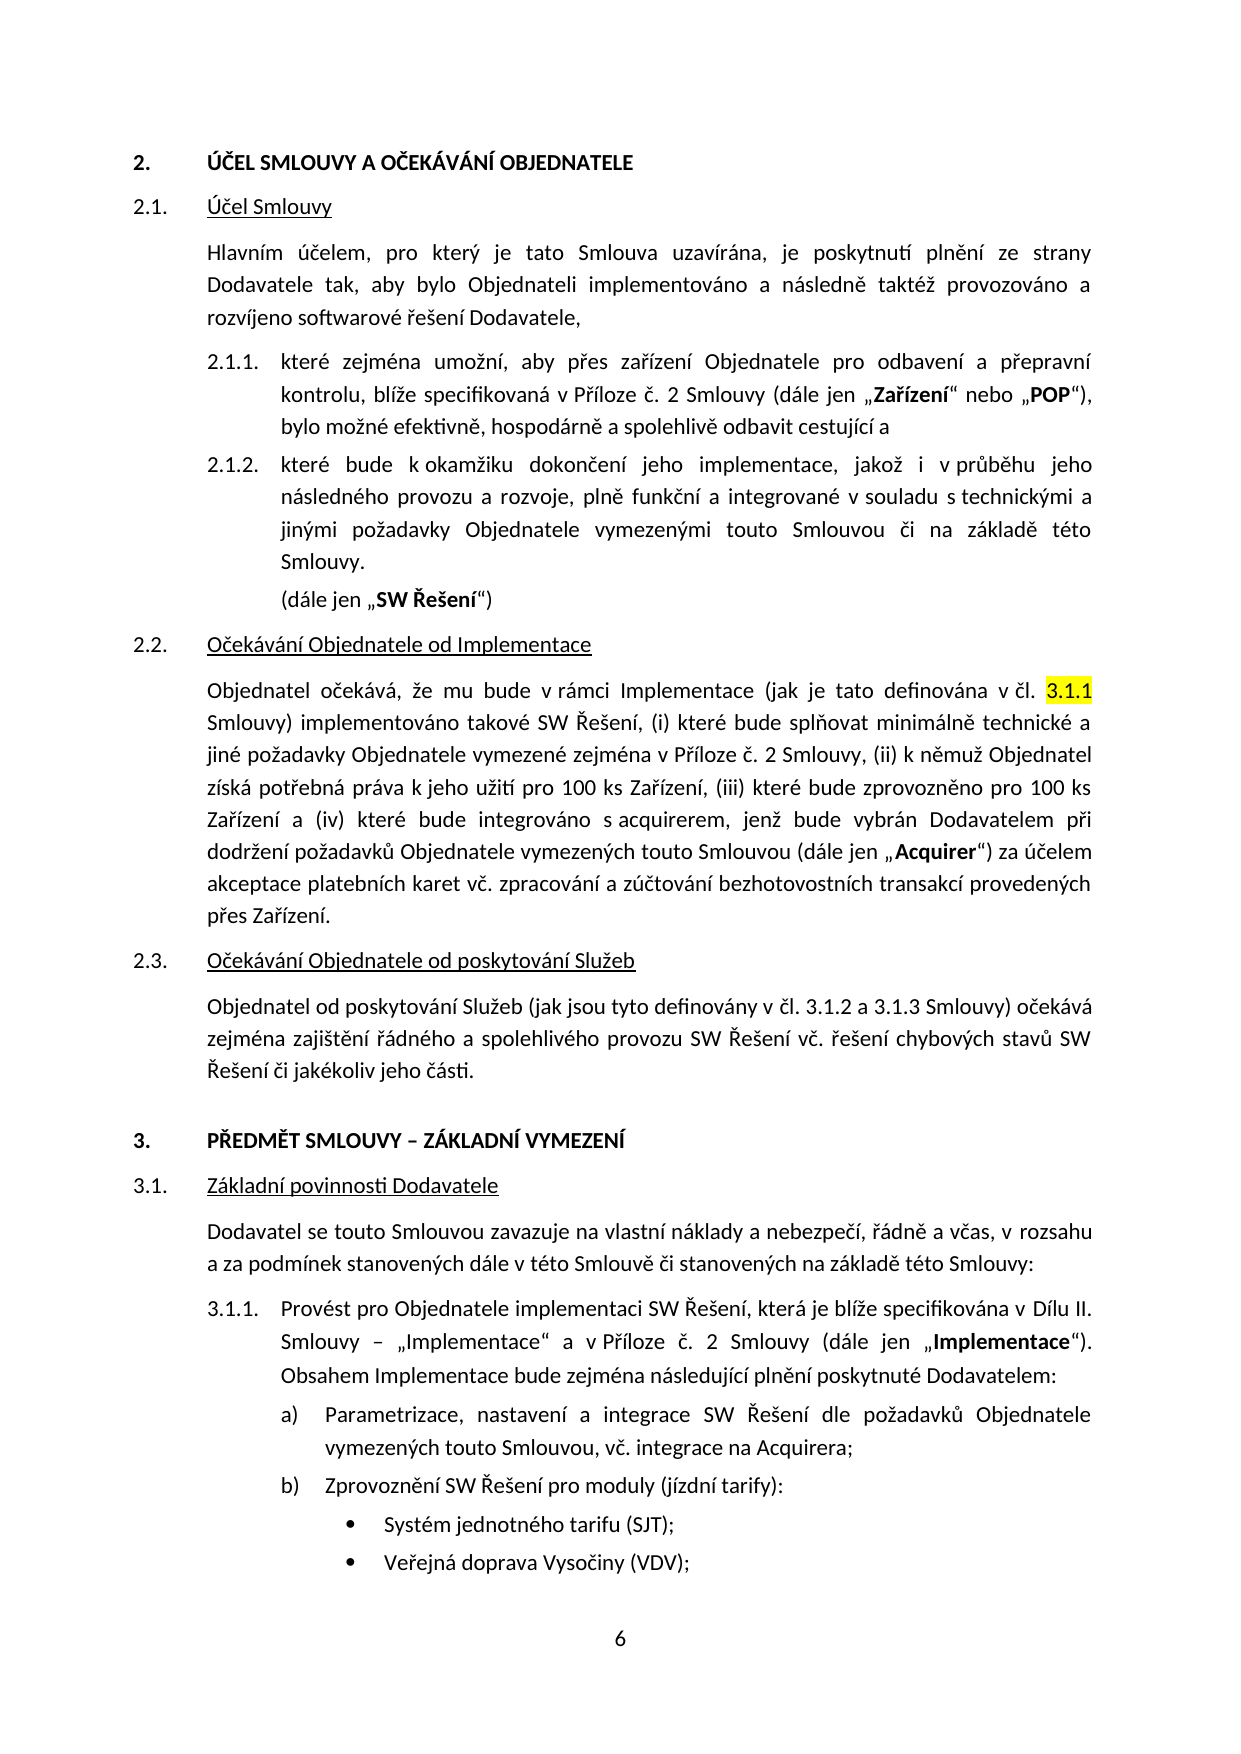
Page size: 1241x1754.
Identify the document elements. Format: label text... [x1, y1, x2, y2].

text Zprovoznění SW Řešení pro moduly (jízdní tarify): [281, 1471, 1092, 1499]
text které zejména umožní, aby přes zařízení Objednatele pro odbavení a přepravní kontrolu, blíže specifikovaná v Příloze č. 2 Smlouvy (dále jen „Zařízení“ nebo „POP“), bylo možné efektivně, hospodárně a spolehlivě odbavit cestující a [207, 347, 1092, 440]
list Objednatel od poskytování Služeb (jak jsou tyto definovány v čl. 3.1.2 a 3.1.3 Smlouvy) očekává zejména zajištění řádného a spolehlivého provozu SW Řešení vč. řešení chybových stavů SW Řešení či jakékoliv jeho části. [207, 992, 1092, 1084]
list Systém jednotného tarifu (SJT); [346, 1510, 1092, 1538]
subtitle ÚČEL SMLOUVY A OČEKÁVÁNÍ OBJEDNATELE [133, 148, 1092, 176]
subtitle Základní povinnosti Dodavatele [133, 1171, 1092, 1199]
text Parametrizace, nastavení a integrace SW Řešení dle požadavků Objednatele vymezených touto Smlouvou, vč. integrace na Acquirera; [281, 1401, 1092, 1461]
subtitle Očekávání Objednatele od poskytování Služeb [133, 946, 1092, 974]
list Hlavním účelem, pro který je tato Smlouva uzavírána, je poskytnutí plnění ze strany Dodavatele tak, aby bylo Objednateli implementováno a následně taktéž provozováno a rozvíjeno softwarové řešení Dodavatele, [207, 238, 1092, 331]
list Dodavatel se touto Smlouvou zavazuje na vlastní náklady a nebezpečí, řádně a včas, v rozsahu a za podmínek stanovených dále v této Smlouvě či stanovených na základě této Smlouvy: [207, 1217, 1092, 1277]
subtitle Účel Smlouvy [133, 192, 1092, 220]
text které bude k okamžiku dokončení jeho implementace, jakož i v průběhu jeho následného provozu a rozvoje, plně funkční a integrované v souladu s technickými a jinými požadavky Objednatele vymezenými touto Smlouvou či na základě této Smlouvy. [207, 450, 1092, 575]
subtitle Očekávání Objednatele od Implementace [133, 630, 1092, 658]
list (dále jen „SW Řešení“) [281, 585, 1092, 613]
list Veřejná doprava Vysočiny (VDV); [346, 1548, 1092, 1576]
text Provést pro Objednatele implementaci SW Řešení, která je blíže specifikována v Dílu II. Smlouvy – „Implementace“ a v Příloze č. 2 Smlouvy (dále jen „Implementace“). Obsahem Implementace bude zejména následující plnění poskytnuté Dodavatelem: [207, 1294, 1092, 1389]
subtitle PŘEDMĚT SMLOUVY – ZÁKLADNÍ VYMEZENÍ [133, 1126, 1092, 1154]
list Objednatel očekává, že mu bude v rámci Implementace (jak je tato definována v čl. 3.1.1 Smlouvy) implementováno takové SW Řešení, (i) které bude splňovat minimálně technické a jiné požadavky Objednatele vymezené zejména v Příloze č. 2 Smlouvy, (ii) k němuž Objednatel získá potřebná práva k jeho užití pro 100 ks Zařízení, (iii) které bude zprovozněno pro 100 ks Zařízení a (iv) které bude integrováno s acquirerem, jenž bude vybrán Dodavatelem při dodržení požadavků Objednatele vymezených touto Smlouvou (dále jen „Acquirer“) za účelem akceptace platebních karet vč. zpracování a zúčtování bezhotovostních transakcí provedených přes Zařízení. [207, 676, 1092, 929]
